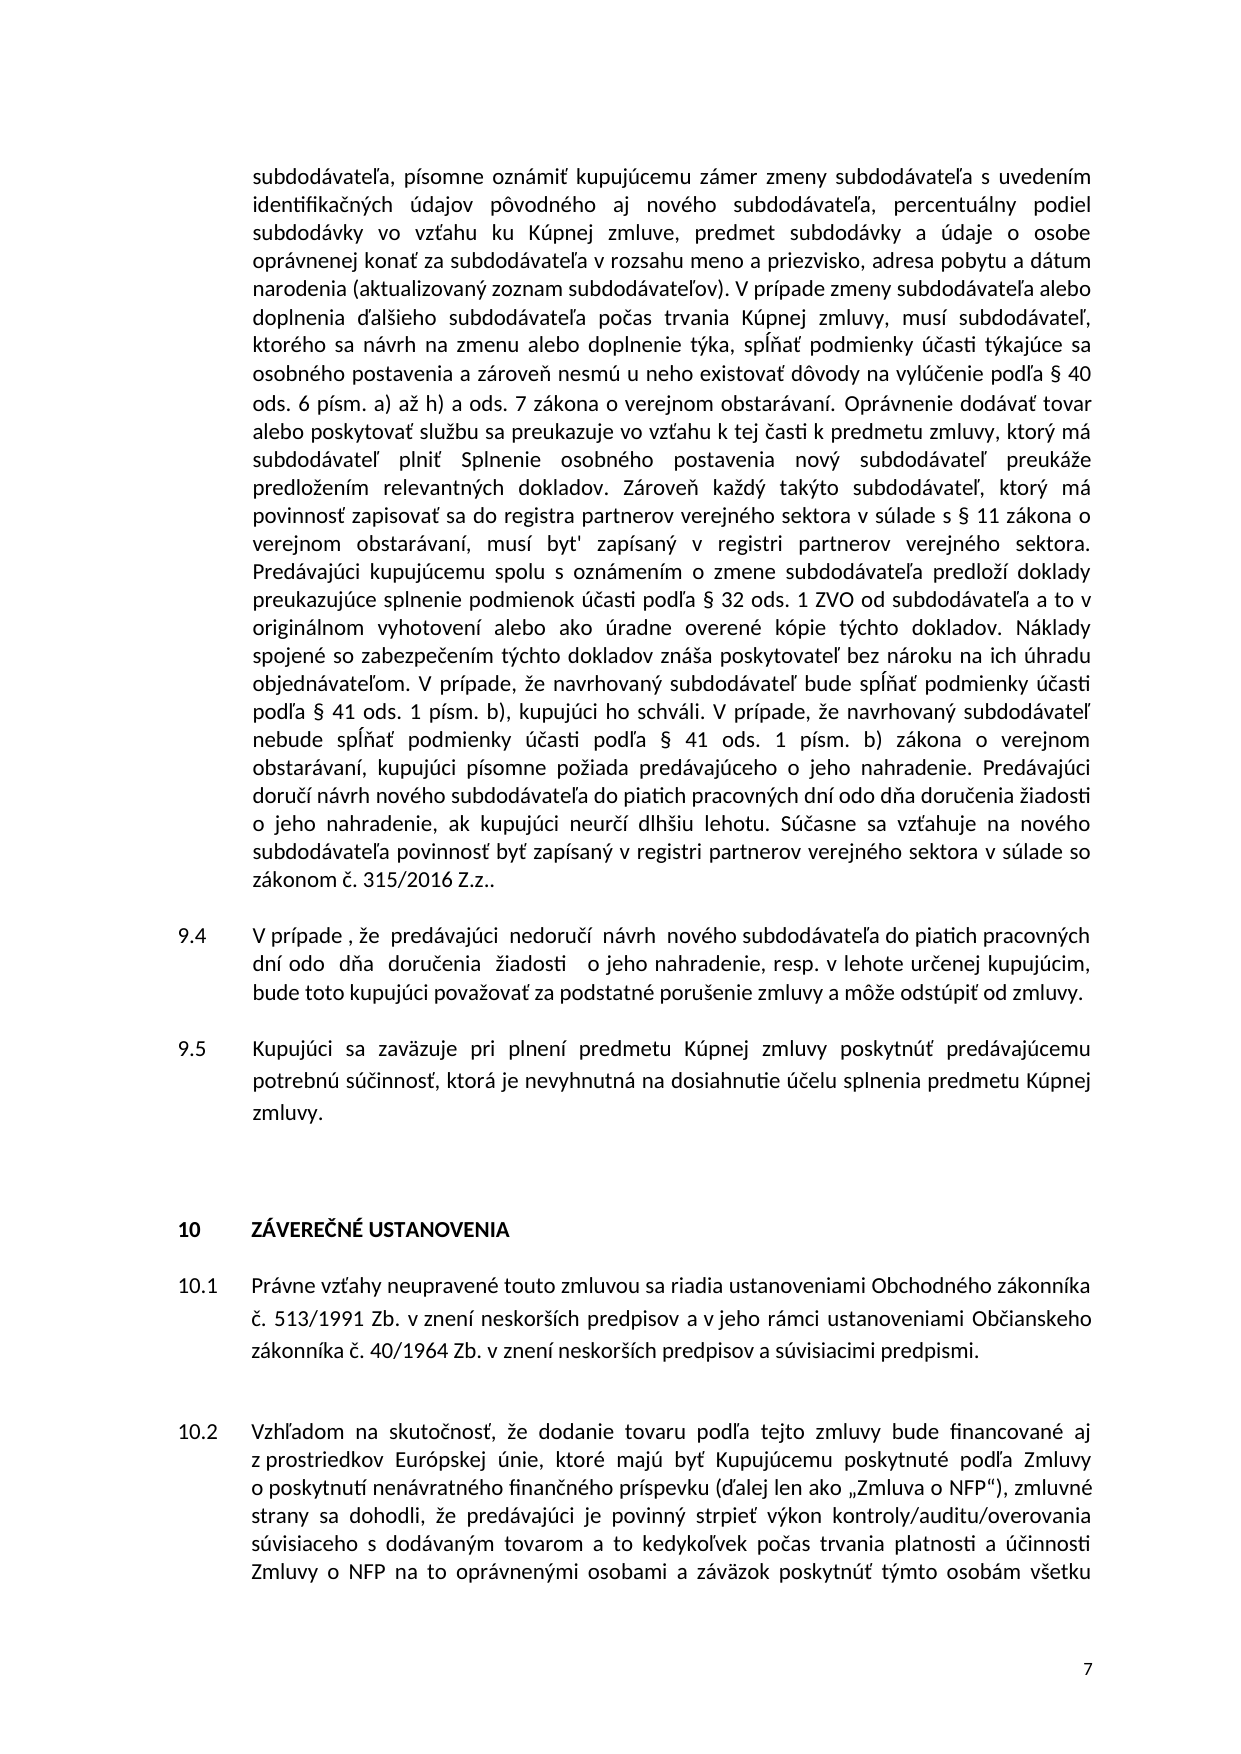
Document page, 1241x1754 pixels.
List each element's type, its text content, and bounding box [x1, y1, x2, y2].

list Právne vzťahy neupravené touto zmluvou sa riadia ustanoveniami Obchodného zákonníka č. 513/1991 Zb. v znení neskorších predpisov a v jeho rámci ustanoveniami Občianskeho zákonníka č. 40/1964 Zb. v znení neskorších predpisov a súvisiacimi predpismi. [177, 1271, 1092, 1364]
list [177, 1417, 1092, 1585]
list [177, 162, 1092, 893]
list Kupujúci sa zaväzuje pri plnení predmetu Kúpnej zmluvy poskytnúť predávajúcemu potrebnú súčinnosť, ktorá je nevyhnutná na dosiahnutie účelu splnenia predmetu Kúpnej zmluvy. [177, 1034, 1092, 1126]
list V prípade , že predávajúci nedoručí návrh nového subdodávateľa do piatich pracovných dní odo dňa doručenia žiadosti o jeho nahradenie, resp. v lehote určenej kupujúcim, bude toto kupujúci považovať za podstatné porušenie zmluvy a môže odstúpiť od zmluvy. [177, 922, 1092, 1006]
list ZÁVEREČNÉ USTANOVENIA [177, 1215, 1092, 1243]
